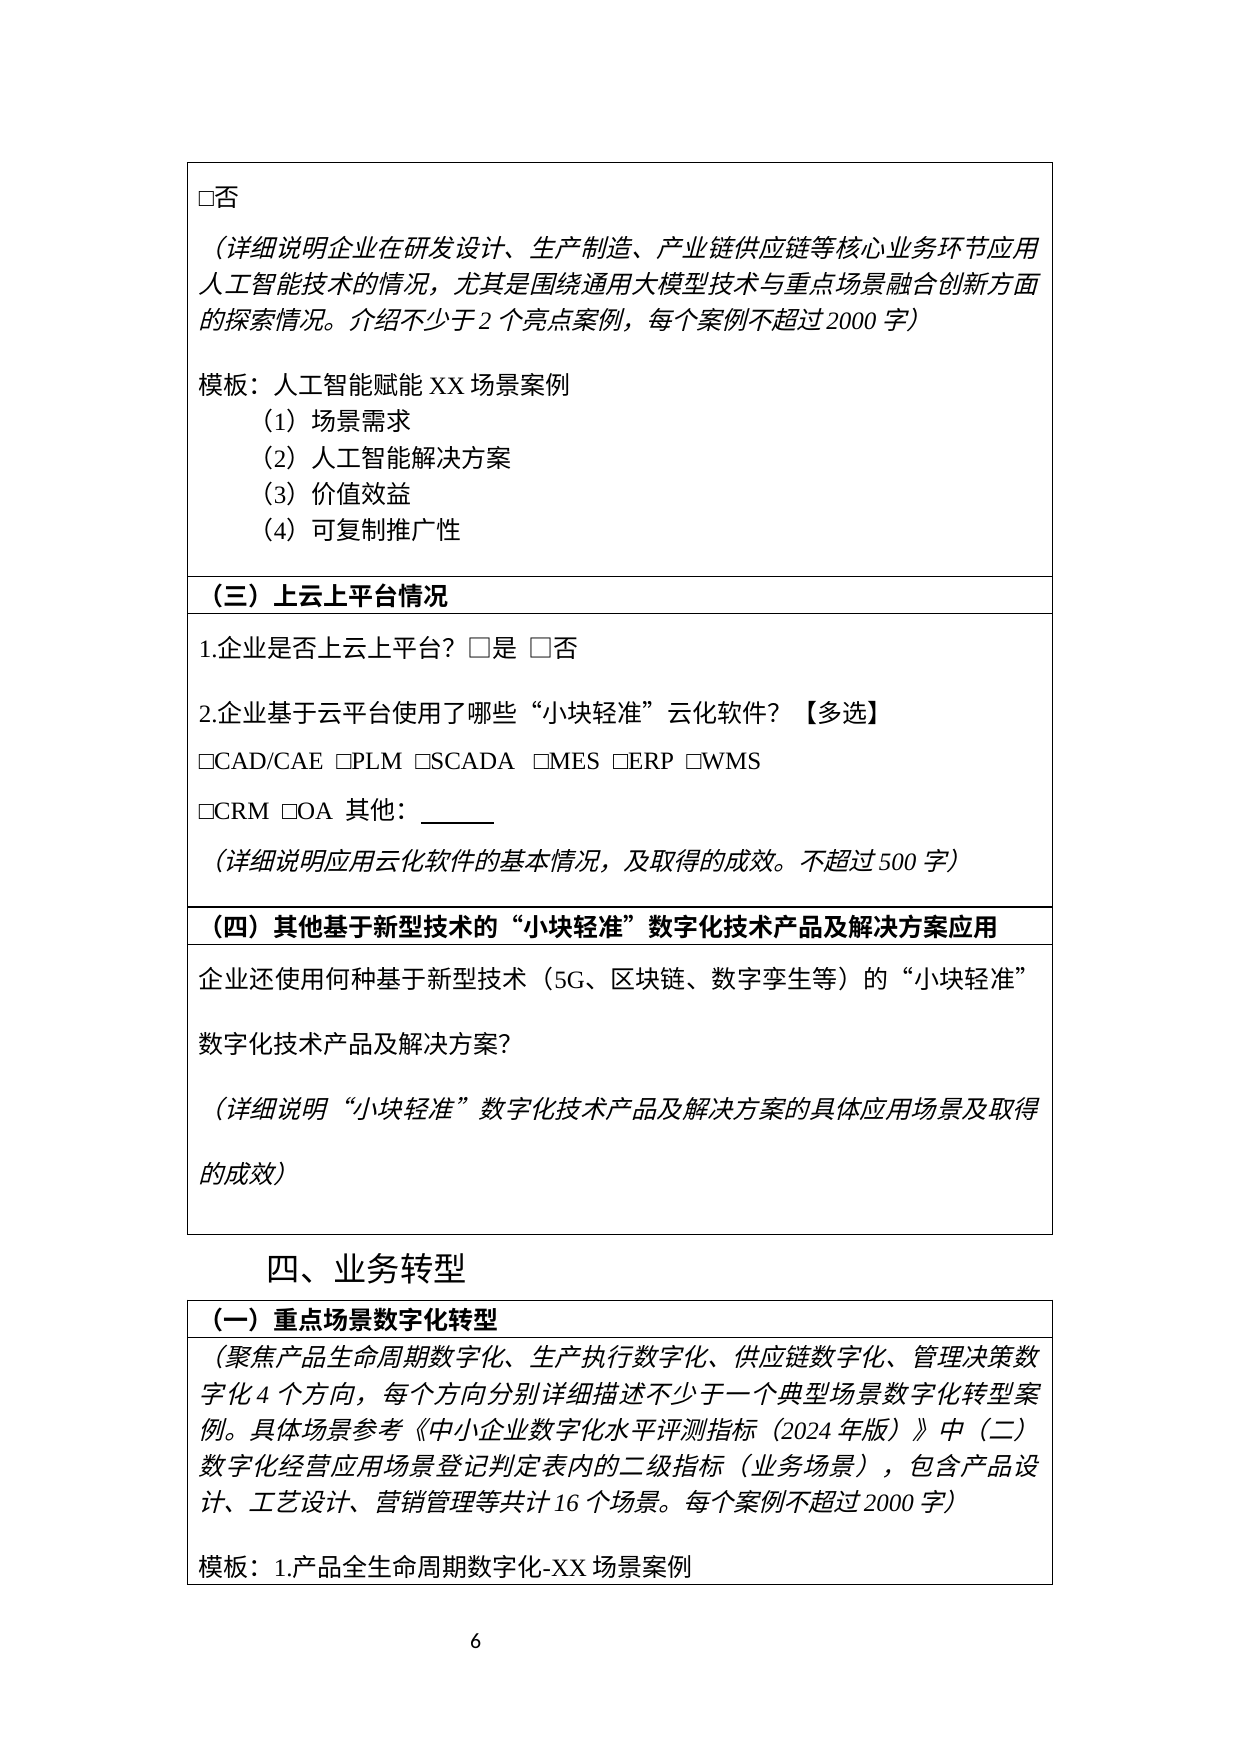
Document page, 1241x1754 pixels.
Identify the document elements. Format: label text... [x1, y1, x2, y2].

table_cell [188, 163, 1052, 576]
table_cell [188, 1338, 1052, 1584]
table_cell 1.企业是否上云上平台？□是 □否 2.企业基于云平台使用了哪些“小块轻准”云化软件？【多选】 □CAD/CAE □PLM □SCADA □MES □ERP □WMS □CRM □OA 其他： （详细说明应用云化软件的基本情况，及取得的成效。不超过500字） [188, 614, 1052, 906]
table_cell （三）上云上平台情况 [188, 577, 1052, 613]
table_cell （四）其他基于新型技术的“小块轻准”数字化技术产品及解决方案应用 [188, 908, 1052, 944]
table_cell 企业还使用何种基于新型技术（5G、区块链、数字孪生等）的“小块轻准”数字化技术产品及解决方案？ （详细说明“小块轻准”数字化技术产品及解决方案的具体应用场景及取得的成效） [188, 945, 1052, 1233]
subtitle 四、业务转型 [187, 1235, 1053, 1299]
table_header （一）重点场景数字化转型 [188, 1301, 1052, 1337]
